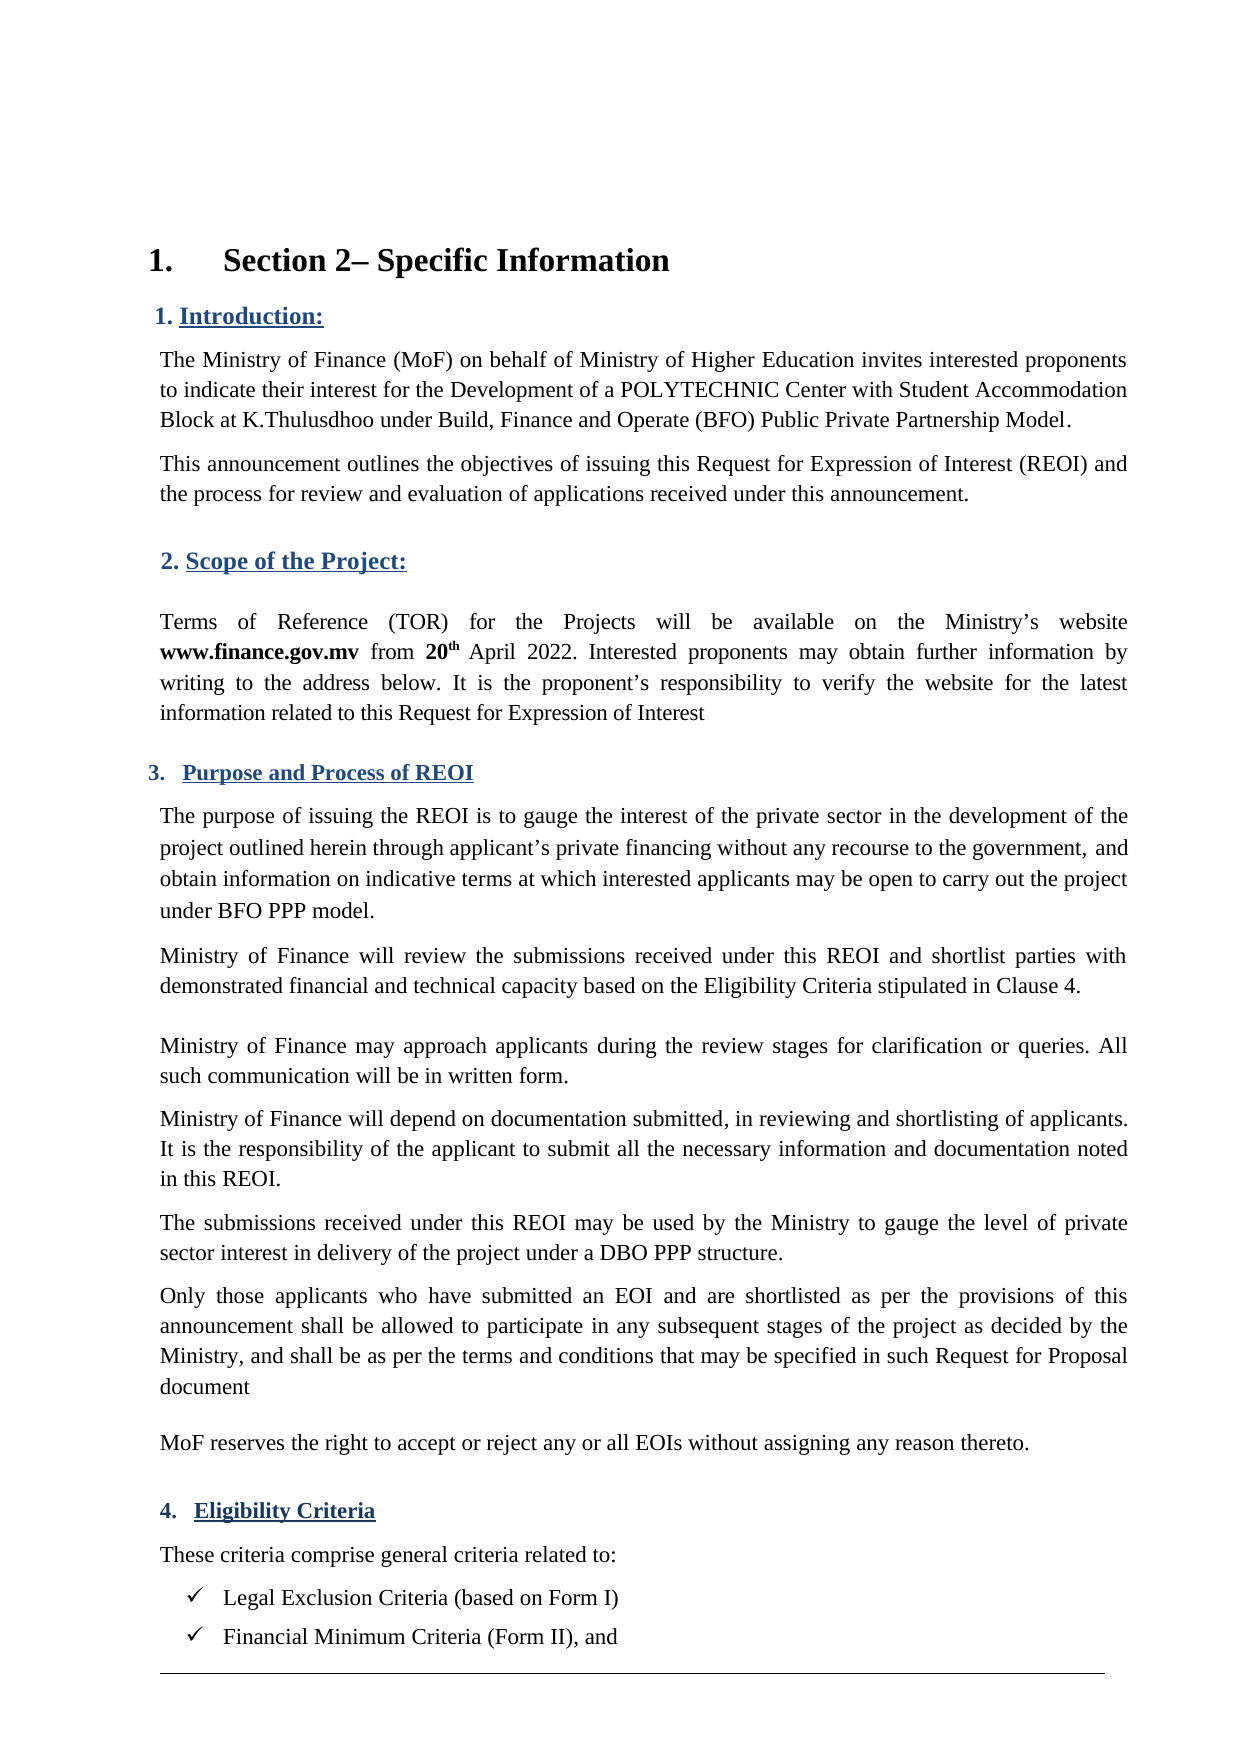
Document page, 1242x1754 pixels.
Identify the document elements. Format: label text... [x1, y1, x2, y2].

text Terms of Reference (TOR) for the Projects will be available on the Ministry’s website www.finance.gov.mv from 20th April 2022. Interested proponents may obtain further information by writing to the address below. It is the proponent’s responsibility to verify the website for the latest information related to this Request for Expression of Interest [159, 608, 1128, 725]
text 2. Scope of the Project: [148, 546, 1135, 575]
list Financial Minimum Criteria (Form II), and [185, 1623, 1135, 1649]
text Ministry of Finance will depend on documentation submitted, in reviewing and shortlisting of applicants. It is the responsibility of the applicant to submit all the necessary information and documentation noted in this REOI. [159, 1105, 1128, 1192]
text 1. Introduction: [148, 301, 1135, 330]
text These criteria comprise general criteria related to: [159, 1541, 1135, 1567]
subtitle Section 2– Specific Information [148, 240, 1135, 278]
text 3. Purpose and Process of REOI [148, 759, 1135, 786]
text The purpose of issuing the REOI is to gauge the interest of the private sector in the development of the project outlined herein through applicant’s private financing without any recourse to the government, and obtain information on indicative terms at which interested applicants may be open to carry out the project under BFO PPP model. [159, 802, 1128, 923]
text The Ministry of Finance (MoF) on behalf of Ministry of Higher Education invites interested proponents to indicate their interest for the Development of a POLYTECHNIC Center with Student Accommodation Block at K.Thulusdhoo under Build, Finance and Operate (BFO) Public Private Partnership Model. [159, 346, 1128, 432]
list Legal Exclusion Criteria (based on Form I) [185, 1584, 1135, 1610]
text 4. Eligibility Criteria [159, 1498, 1135, 1524]
text The submissions received under this REOI may be used by the Ministry to gauge the level of private sector interest in delivery of the project under a DBO PPP structure. [159, 1209, 1128, 1265]
text MoF reserves the right to accept or reject any or all EOIs without assigning any reason thereto. [159, 1429, 1135, 1456]
text Ministry of Finance will review the submissions received under this REOI and shortlist parties with demonstrated financial and technical capacity based on the Eligibility Criteria stipulated in Clause 4. [159, 942, 1128, 998]
text Ministry of Finance may approach applicants during the review stages for clarification or queries. All such communication will be in written form. [159, 1032, 1128, 1088]
text This announcement outlines the objectives of issuing this Request for Expression of Interest (REOI) and the process for review and evaluation of applications received under this announcement. [159, 449, 1128, 506]
text Only those applicants who have submitted an EOI and are shortlisted as per the provisions of this announcement shall be allowed to participate in any subsequent stages of the project as decided by the Ministry, and shall be as per the terms and conditions that may be specified in such Request for Proposal document [159, 1282, 1128, 1399]
